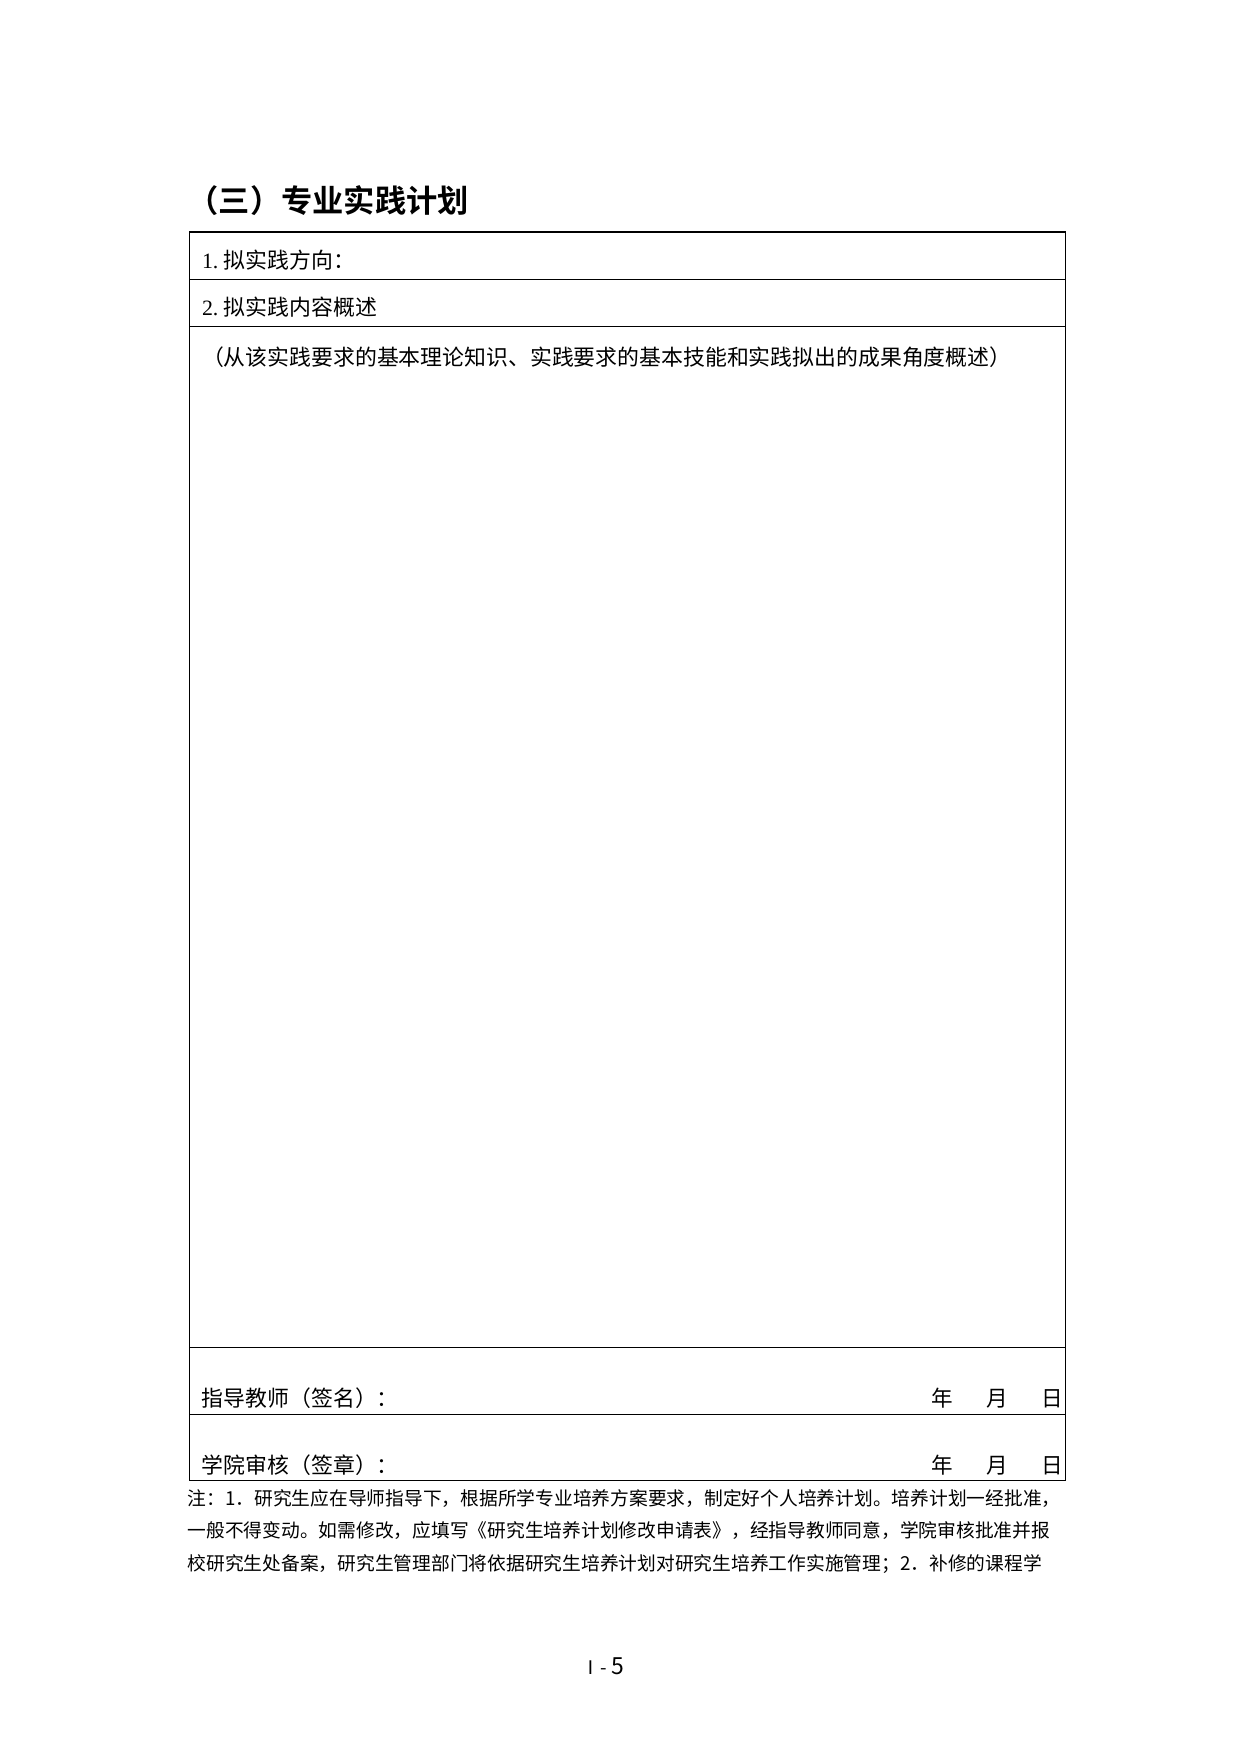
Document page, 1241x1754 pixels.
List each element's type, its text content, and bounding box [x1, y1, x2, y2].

table_cell 指导教师（签名）： [190, 1348, 691, 1413]
table_cell 日 [1024, 1348, 1065, 1413]
table_cell 年 [691, 1348, 969, 1413]
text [187, 1481, 1053, 1578]
table_cell 月 [969, 1348, 1023, 1413]
table_cell （从该实践要求的基本理论知识、实践要求的基本技能和实践拟出的成果角度概述） [190, 327, 1065, 1347]
table_cell 年 [691, 1415, 969, 1480]
table_cell 日 [1024, 1415, 1065, 1480]
table_header 1. 拟实践方向： [190, 233, 1065, 279]
text （三）专业实践计划 [187, 166, 1053, 231]
table_cell 学院审核（签章）： [190, 1415, 691, 1480]
table_cell 月 [969, 1415, 1023, 1480]
table_cell 2. 拟实践内容概述 [190, 280, 1065, 326]
